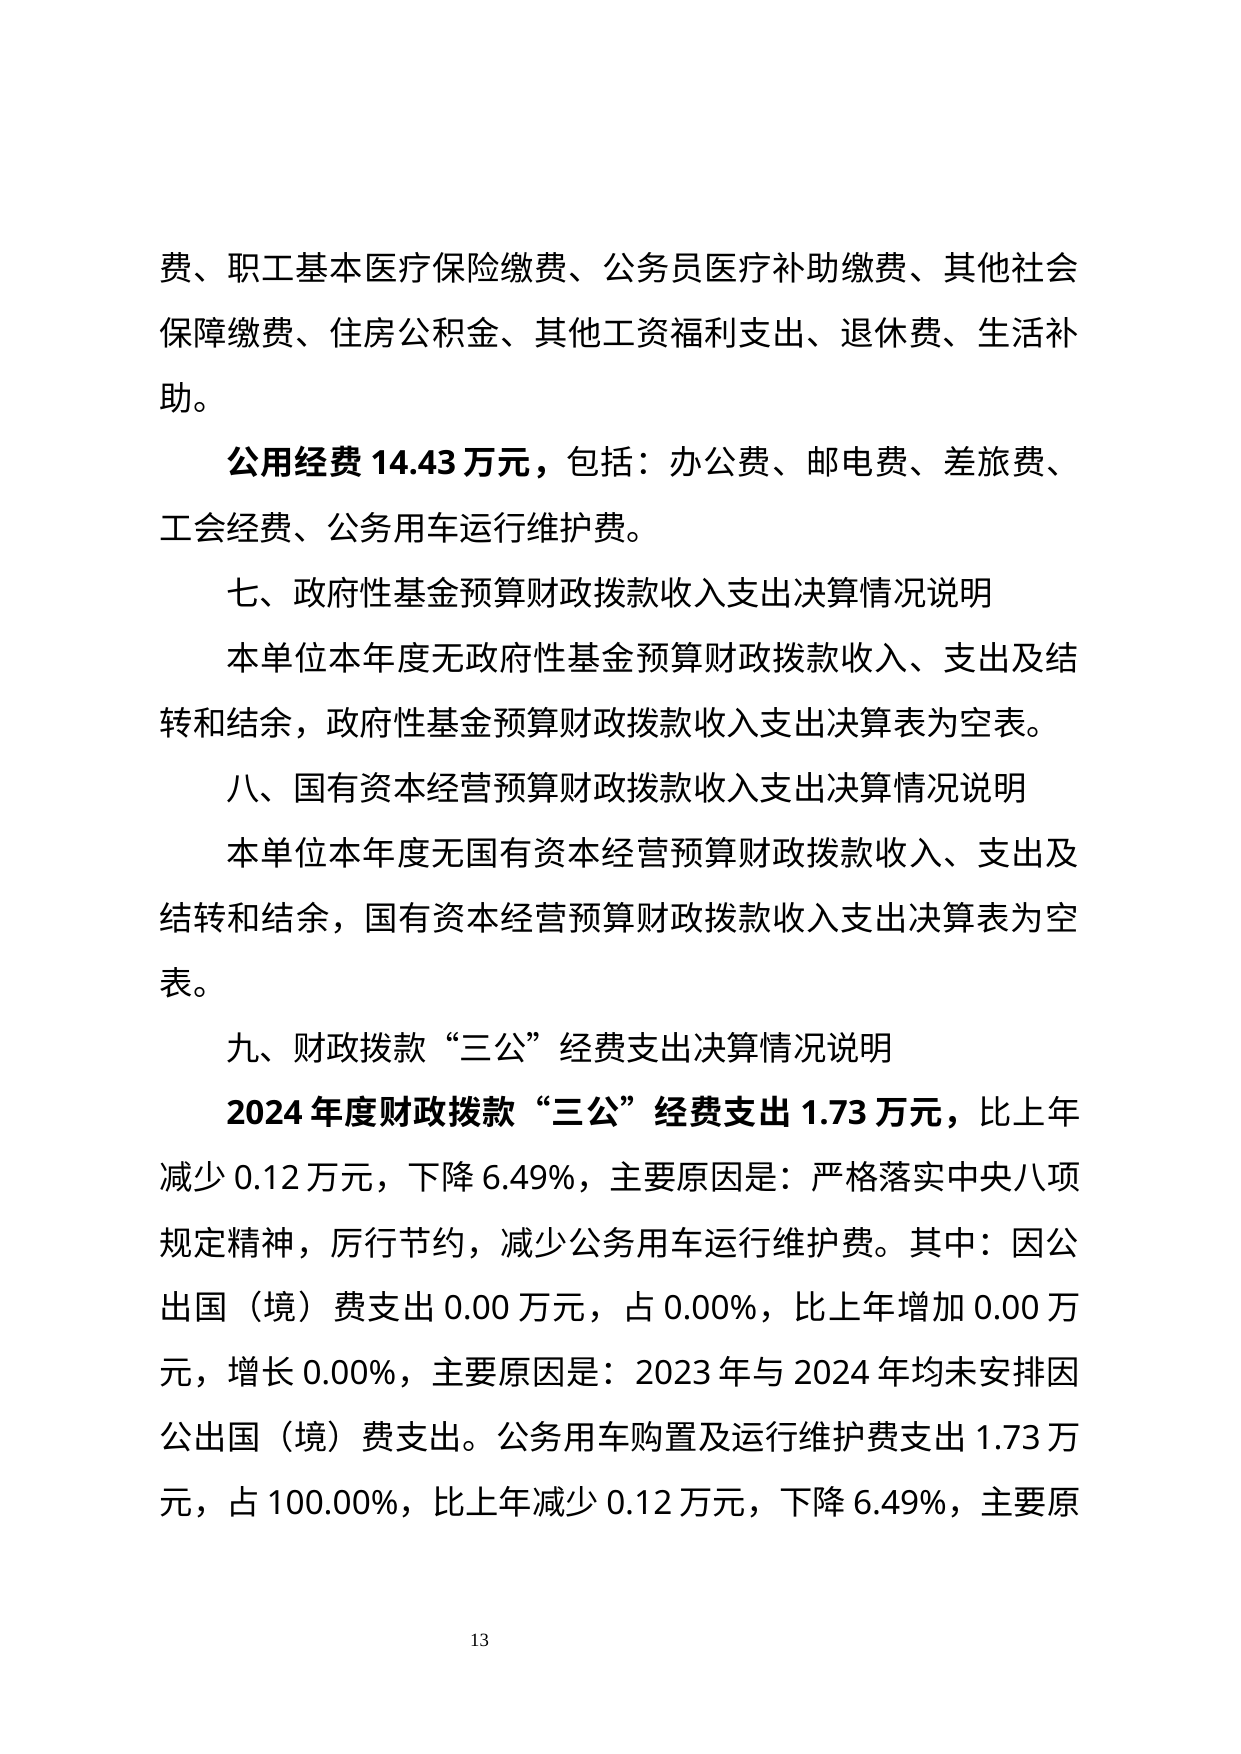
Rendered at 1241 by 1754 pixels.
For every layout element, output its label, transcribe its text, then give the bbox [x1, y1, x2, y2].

text 公用经费14.43万元，包括：办公费、邮电费、差旅费、工会经费、公务用车运行维护费。 [159, 428, 1081, 558]
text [159, 1078, 1081, 1533]
text 七、政府性基金预算财政拨款收入支出决算情况说明 [159, 558, 1081, 623]
text 八、国有资本经营预算财政拨款收入支出决算情况说明 [159, 753, 1081, 818]
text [159, 233, 1081, 428]
text 本单位本年度无国有资本经营预算财政拨款收入、支出及结转和结余，国有资本经营预算财政拨款收入支出决算表为空表。 [159, 818, 1081, 1013]
text 九、财政拨款“三公”经费支出决算情况说明 [159, 1013, 1081, 1078]
text 本单位本年度无政府性基金预算财政拨款收入、支出及结转和结余，政府性基金预算财政拨款收入支出决算表为空表。 [159, 623, 1081, 753]
